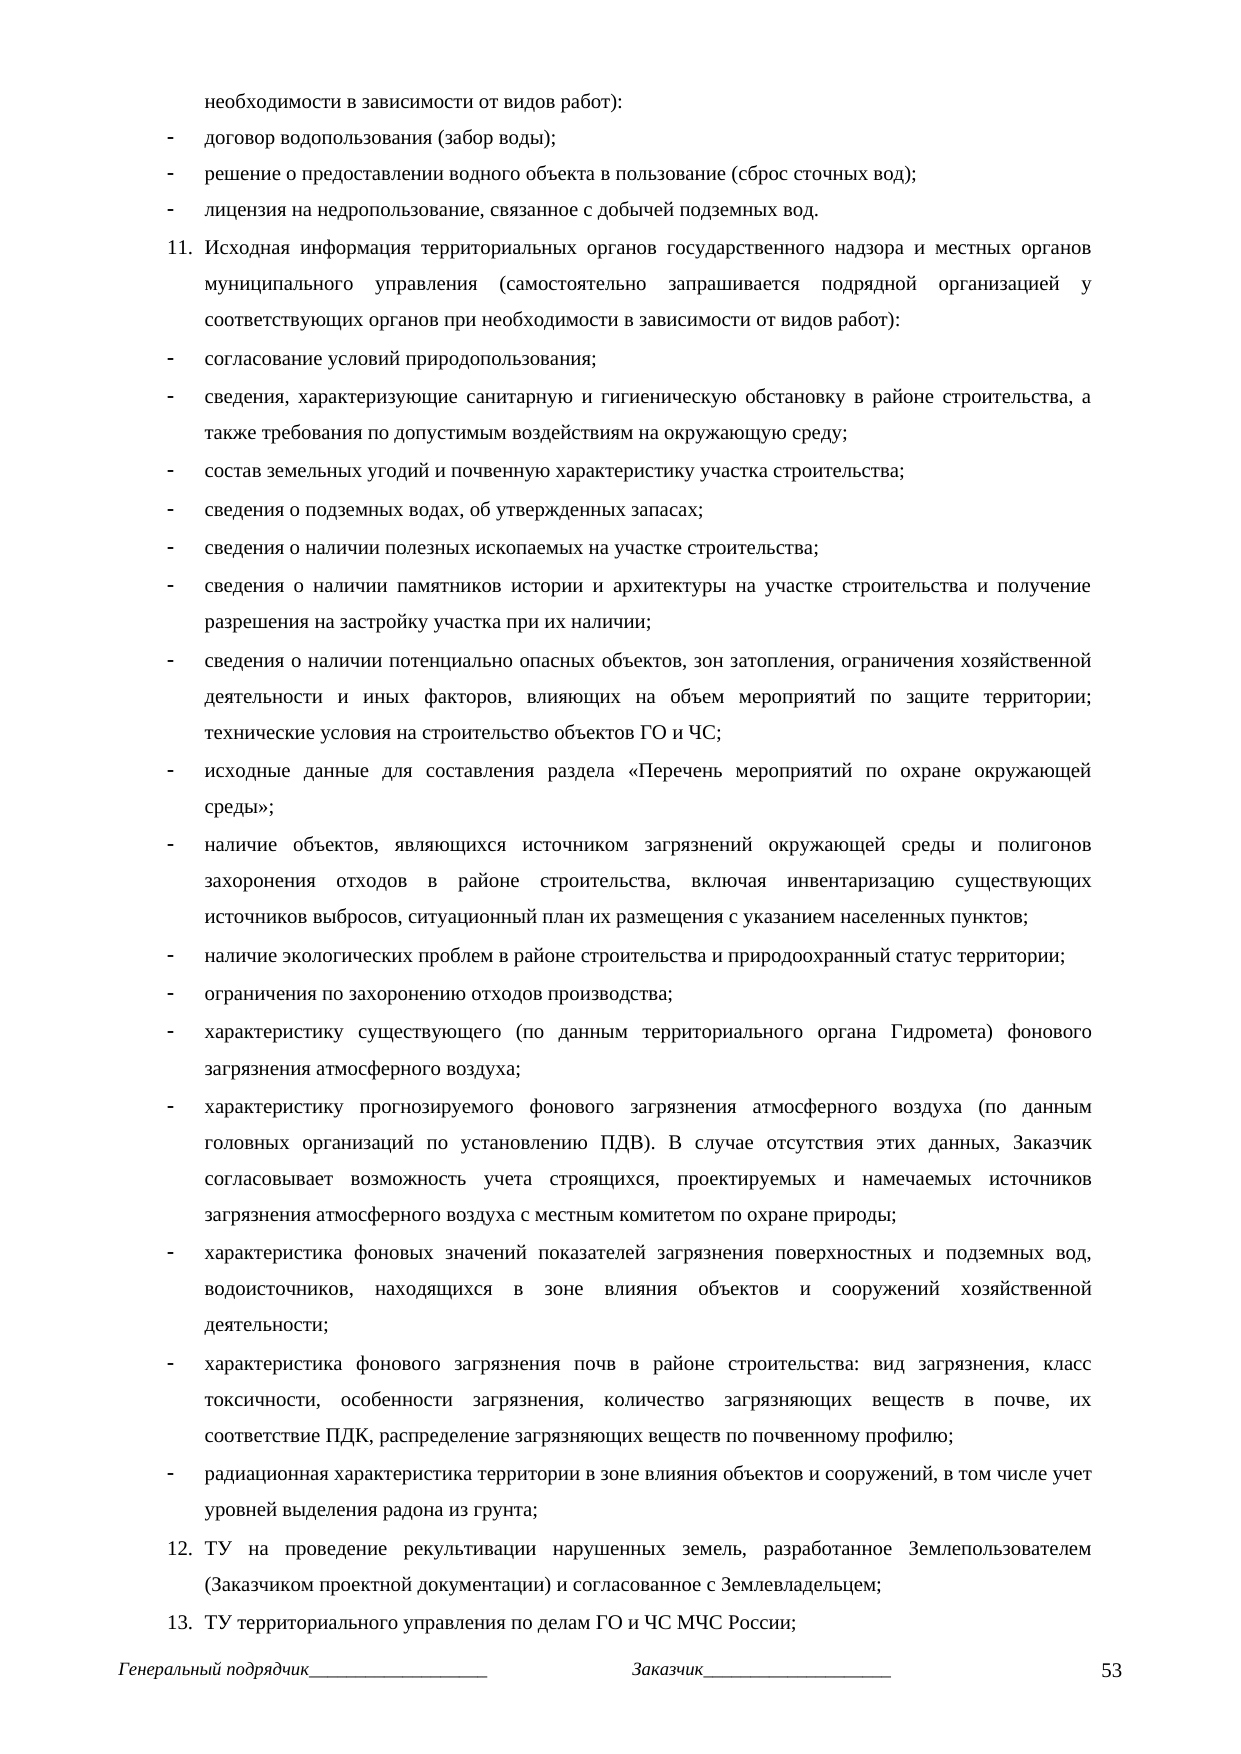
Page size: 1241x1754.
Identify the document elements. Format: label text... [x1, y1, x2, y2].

table_cell сведения о наличии полезных ископаемых на участке строительства; [118, 535, 1104, 573]
table_cell исходные данные для составления раздела «Перечень мероприятий по охране окружающей среды»; [118, 758, 1104, 832]
table_cell радиационная характеристика территории в зоне влияния объектов и сооружений, в том числе учет уровней выделения радона из грунта; [118, 1461, 1104, 1536]
table_cell характеристика фонового загрязнения почв в районе строительства: вид загрязнения, класс токсичности, особенности загрязнения, количество загрязняющих веществ в почве, их соответствие ПДК, распределение загрязняющих веществ по почвенному профилю; [118, 1351, 1104, 1461]
table_cell состав земельных угодий и почвенную характеристику участка строительства; [118, 458, 1104, 497]
table_cell сведения о наличии потенциально опасных объектов, зон затопления, ограничения хозяйственной деятельности и иных факторов, влияющих на объем мероприятий по защите территории; технические условия на строительство объектов ГО и ЧС; [118, 648, 1104, 758]
table_cell ограничения по захоронению отходов производства; [118, 981, 1104, 1019]
table_cell сведения, характеризующие санитарную и гигиеническую обстановку в районе строительства, а также требования по допустимым воздействиям на окружающую среду; [118, 384, 1104, 458]
table_cell характеристика фоновых значений показателей загрязнения поверхностных и подземных вод, водоисточников, находящихся в зоне влияния объектов и сооружений хозяйственной деятельности; [118, 1240, 1104, 1351]
table_cell Исходная информация территориальных органов государственного надзора и местных органов муниципального управления (самостоятельно запрашивается подрядной организацией у соответствующих органов при необходимости в зависимости от видов работ): [118, 235, 1104, 346]
table_cell ТУ территориального управления по делам ГО и ЧС МЧС России; [118, 1610, 1104, 1648]
table_cell характеристику прогнозируемого фонового загрязнения атмосферного воздуха (по данным головных организаций по установлению ПДВ). В случае отсутствия этих данных, Заказчик согласовывает возможность учета строящихся, проектируемых и намечаемых источников загрязнения атмосферного воздуха с местным комитетом по охране природы; [118, 1094, 1104, 1240]
table_cell согласование условий природопользования; [118, 346, 1104, 384]
table_cell наличие объектов, являющихся источником загрязнений окружающей среды и полигонов захоронения отходов в районе строительства, включая инвентаризацию существующих источников выбросов, ситуационный план их размещения с указанием населенных пунктов; [118, 833, 1104, 943]
table_cell наличие экологических проблем в районе строительства и природоохранный статус территории; [118, 943, 1104, 981]
table_cell характеристику существующего (по данным территориального органа Гидромета) фонового загрязнения атмосферного воздуха; [118, 1020, 1104, 1094]
table_cell ТУ на проведение рекультивации нарушенных земель, разработанное Землепользователем (Заказчиком проектной документации) и согласованное с Землевладельцем; [118, 1536, 1104, 1610]
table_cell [118, 89, 1104, 235]
table_cell сведения о наличии памятников истории и архитектуры на участке строительства и получение разрешения на застройку участка при их наличии; [118, 573, 1104, 648]
table_cell сведения о подземных водах, об утвержденных запасах; [118, 497, 1104, 535]
